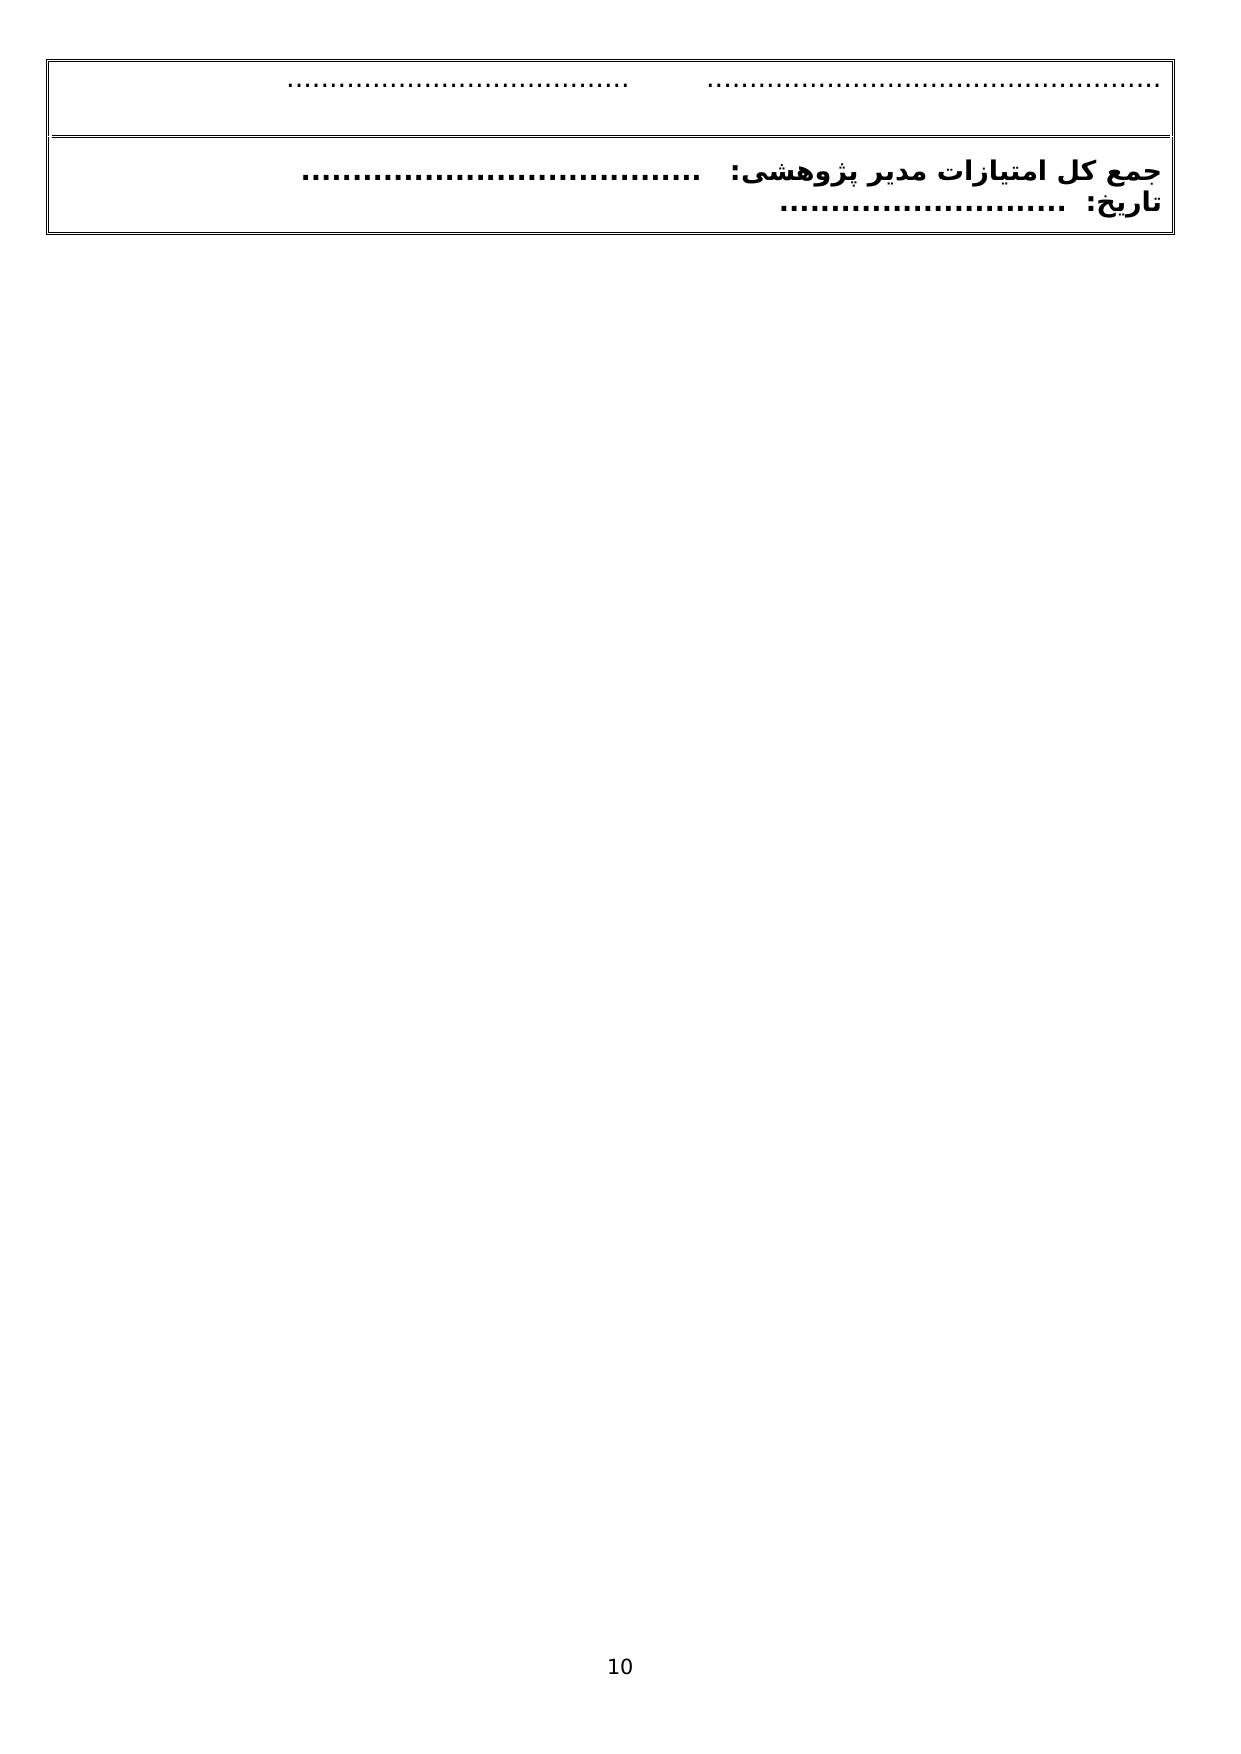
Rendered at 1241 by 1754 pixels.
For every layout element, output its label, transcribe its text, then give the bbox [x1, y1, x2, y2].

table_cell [49, 62, 1172, 135]
table_cell جمع كل امتيازات مدیر پژوهشی: ....................................... تاريخ: ............................ [48, 135, 1173, 232]
